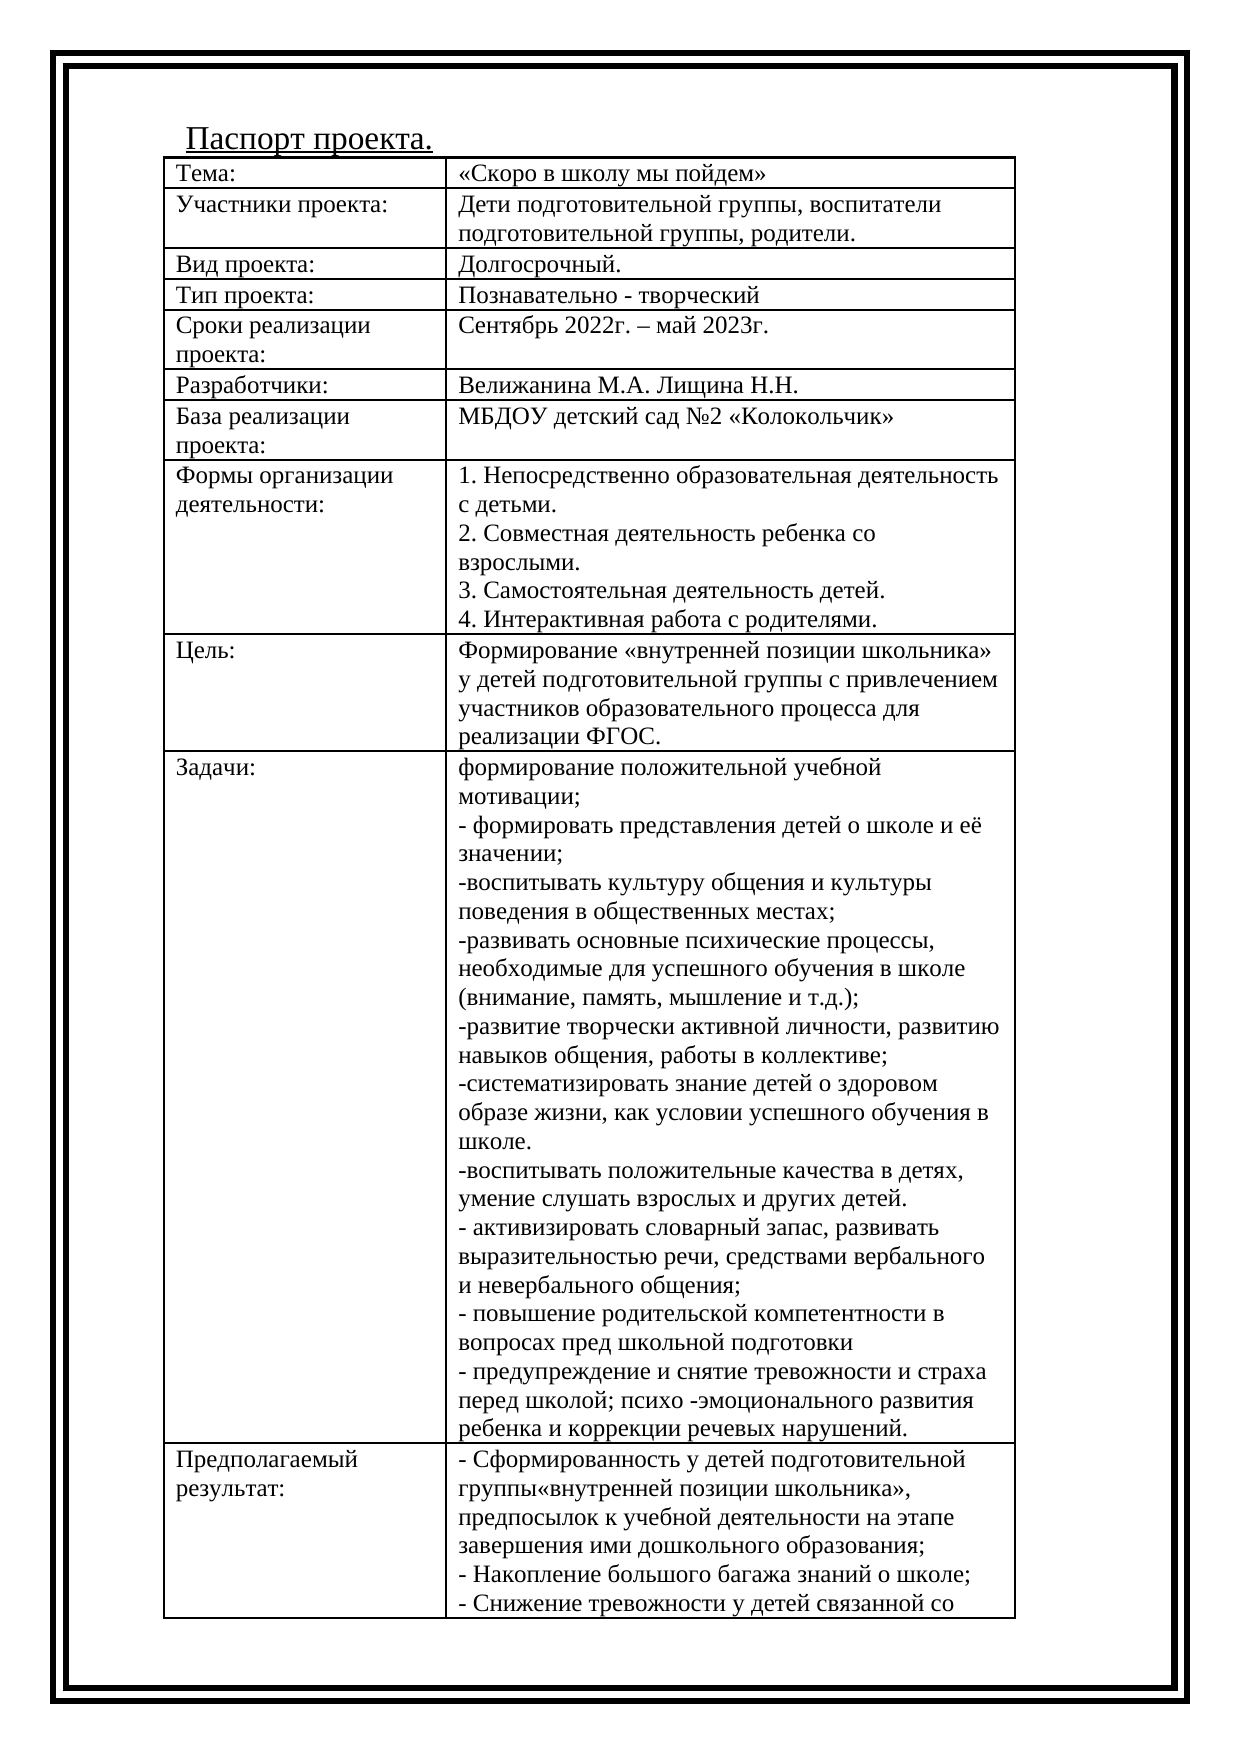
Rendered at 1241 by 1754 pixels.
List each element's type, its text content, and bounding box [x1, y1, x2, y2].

table_header Тема: [165, 159, 445, 187]
table_cell Вид проекта: [165, 249, 445, 278]
table_cell Тип проекта: [165, 280, 445, 308]
table_cell Долгосрочный. [447, 249, 1014, 278]
table_cell Сентябрь 2022г. – май 2023г. [447, 311, 1014, 368]
text Паспорт проекта. [177, 118, 1152, 156]
table_cell Познавательно - творческий [447, 280, 1014, 308]
table_cell Дети подготовительной группы, воспитатели подготовительной группы, родители. [447, 189, 1014, 247]
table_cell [447, 1444, 1014, 1617]
table_cell Формирование «внутренней позиции школьника» у детей подготовительной группы с привлечением участников образовательного процесса для реализации ФГОС. [447, 635, 1014, 750]
table_cell Задачи: [165, 752, 445, 1442]
table_cell Велижанина М.А. Лищина Н.Н. [447, 370, 1014, 399]
table_cell Участники проекта: [165, 189, 445, 247]
table_cell Сроки реализации проекта: [165, 311, 445, 368]
table_header «Скоро в школу мы пойдем» [447, 159, 1014, 187]
table_cell МБДОУ детский сад №2 «Колокольчик» [447, 401, 1014, 458]
table_cell Формы организации деятельности: [165, 461, 445, 633]
table_cell Разработчики: [165, 370, 445, 399]
table_cell формирование положительной учебной мотивации; - формировать представления детей о школе и её значении; -воспитывать культуру общения и культуры поведения в общественных местах; -развивать основные психические процессы, необходимые для успешного обучения в школе (внимание, память, мышление и т.д.); -развитие творчески активной личности, развитию навыков общения, работы в коллективе; -систематизировать знание детей о здоровом образе жизни, как условии успешного обучения в школе. -воспитывать положительные качества в детях, умение слушать взрослых и других детей. - активизировать словарный запас, развивать выразительностью речи, средствами вербального и невербального общения; - повышение родительской компетентности в вопросах пред школьной подготовки - предупреждение и снятие тревожности и страха перед школой; психо -эмоционального развития ребенка и коррекции речевых нарушений. [447, 752, 1014, 1442]
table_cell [165, 1444, 445, 1617]
table_cell Цель: [165, 635, 445, 750]
table_cell База реализации проекта: [165, 401, 445, 458]
table_cell 1. Непосредственно образовательная деятельность с детьми. 2. Совместная деятельность ребенка со взрослыми. 3. Самостоятельная деятельность детей. 4. Интерактивная работа с родителями. [447, 461, 1014, 633]
